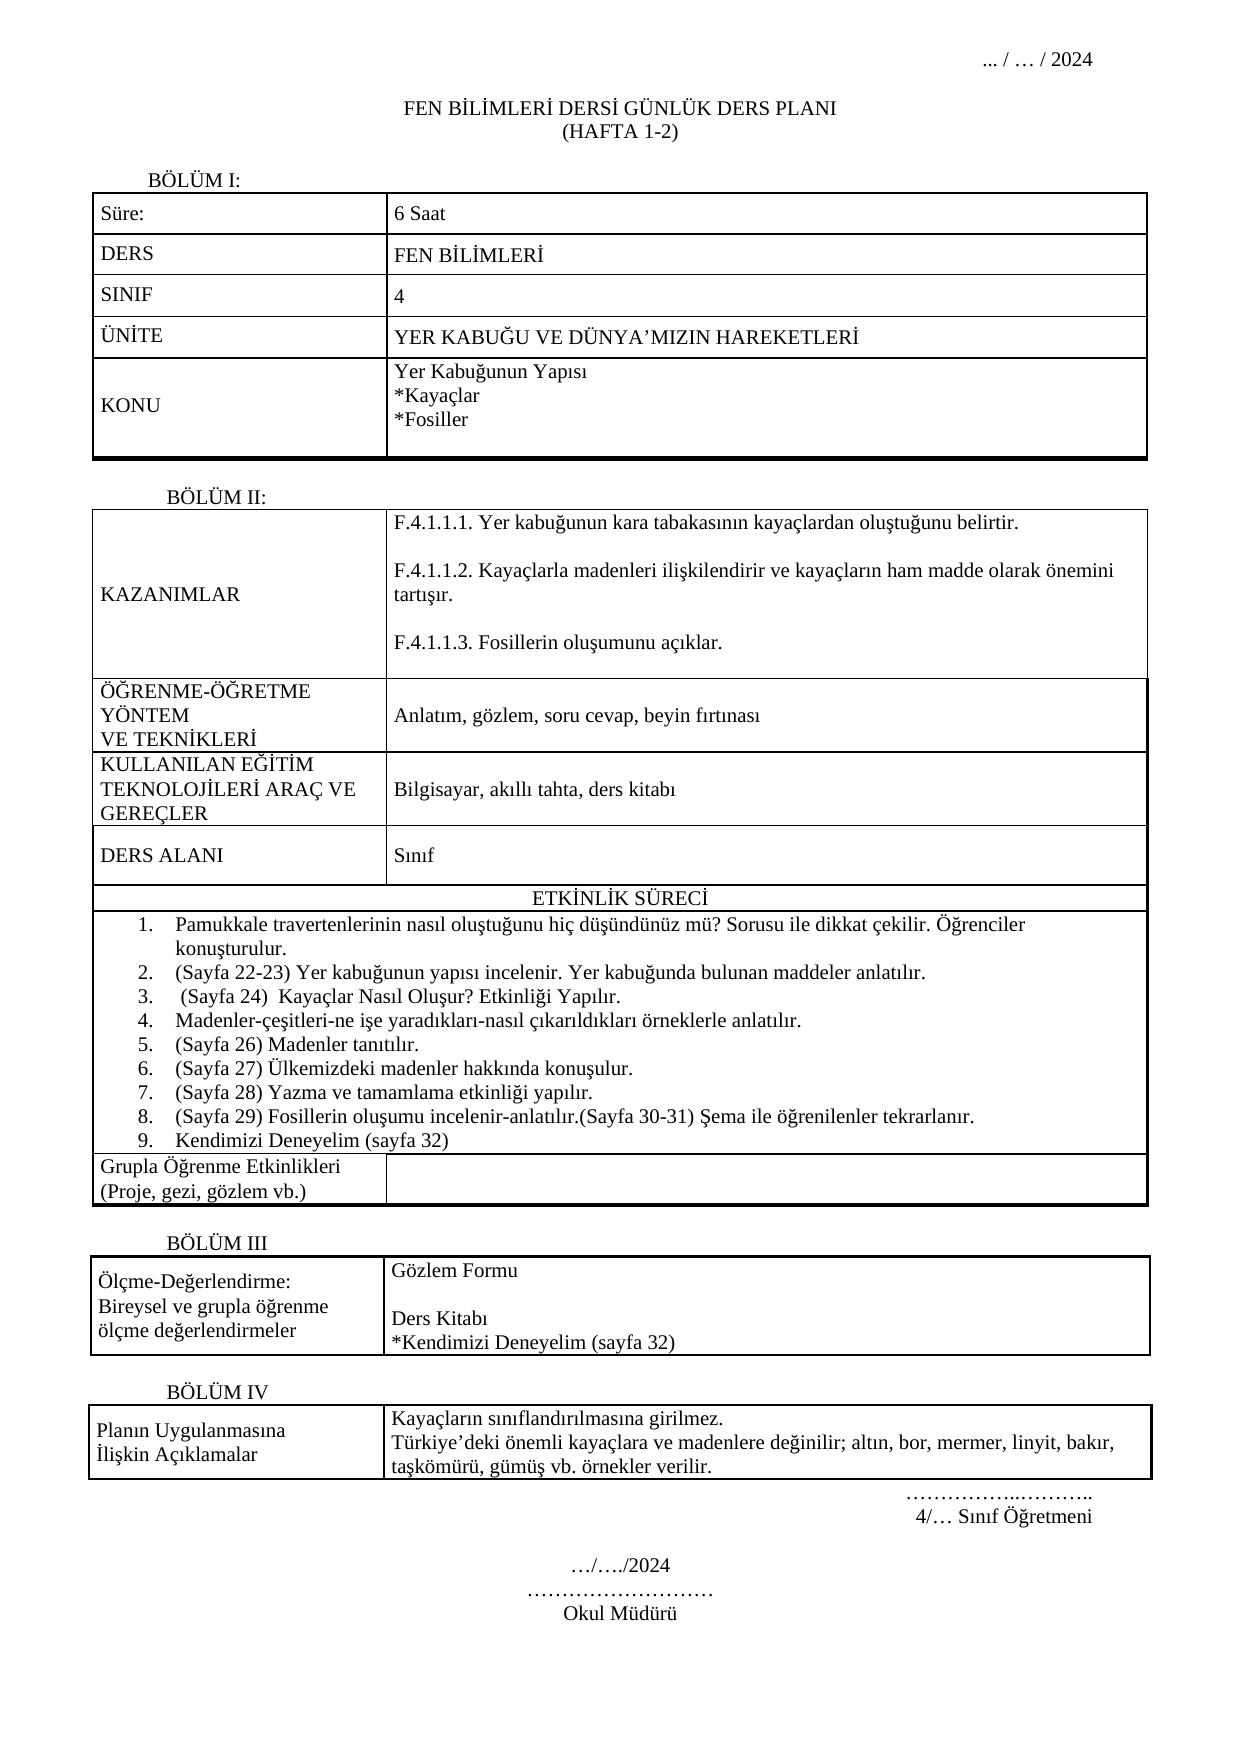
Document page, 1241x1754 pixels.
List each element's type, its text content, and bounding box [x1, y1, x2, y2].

text ……………..……….. [148, 1480, 1092, 1504]
table_cell DERS [94, 235, 386, 274]
table_header 6 Saat [388, 194, 1146, 233]
table_cell SINIF [94, 275, 386, 316]
table_header Süre: [94, 194, 386, 233]
text Okul Müdürü [148, 1601, 1092, 1625]
table_header Planın Uygulanmasına İlişkin Açıklamalar [90, 1406, 383, 1478]
table_cell Bilgisayar, akıllı tahta, ders kitabı [387, 753, 1146, 824]
text BÖLÜM II: [148, 484, 1092, 509]
table_cell KULLANILAN EĞİTİM TEKNOLOJİLERİ ARAÇ VE GEREÇLER [93, 753, 386, 824]
table_cell Grupla Öğrenme Etkinlikleri (Proje, gezi, gözlem vb.) [94, 1154, 386, 1203]
table_cell ETKİNLİK SÜRECİ [94, 886, 1146, 910]
table_cell Yer Kabuğunun Yapısı *Kayaçlar *Fosiller [388, 359, 1146, 456]
table_cell Sınıf [387, 826, 1146, 884]
text 4/… Sınıf Öğretmeni [148, 1504, 1092, 1528]
table_cell Anlatım, gözlem, soru cevap, beyin fırtınası [387, 679, 1146, 751]
text …/…./2024 [148, 1552, 1092, 1577]
table_header F.4.1.1.1. Yer kabuğunun kara tabakasının kayaçlardan oluştuğunu belirtir. F.4.1.1.2. Kayaçlarla madenleri ilişkilendirir ve kayaçların ham madde olarak önemini tartışır. F.4.1.1.3. Fosillerin oluşumunu açıklar. [387, 510, 1147, 678]
table_cell ÖĞRENME-ÖĞRETME YÖNTEM VE TEKNİKLERİ [93, 679, 386, 751]
text (HAFTA 1-2) [148, 119, 1092, 143]
text FEN BİLİMLERİ DERSİ GÜNLÜK DERS PLANI [148, 95, 1092, 119]
table_cell FEN BİLİMLERİ [388, 235, 1146, 274]
table_cell ÜNİTE [94, 317, 386, 357]
text BÖLÜM I: [148, 168, 1092, 192]
table_header Ölçme-Değerlendirme: Bireysel ve grupla öğrenme ölçme değerlendirmeler [92, 1258, 383, 1354]
table_cell [387, 1155, 1146, 1203]
table_cell KONU [94, 359, 386, 456]
subtitle BÖLÜM IV [148, 1380, 1092, 1404]
text ... / … / 2024 [148, 47, 1092, 71]
table_cell DERS ALANI [94, 826, 386, 884]
table_header Gözlem Formu Ders Kitabı *Kendimizi Deneyelim (sayfa 32) [385, 1258, 1149, 1354]
subtitle BÖLÜM III [148, 1231, 1092, 1255]
table_cell YER KABUĞU VE DÜNYA’MIZIN HAREKETLERİ [388, 317, 1146, 357]
text ……………………… [148, 1577, 1092, 1601]
table_cell 4 [388, 275, 1146, 316]
table_header KAZANIMLAR [93, 510, 386, 678]
table_cell Pamukkale travertenlerinin nasıl oluştuğunu hiç düşündünüz mü? Sorusu ile dikkat çekilir. Öğrenciler konuşturulur. (Sayfa 22-23) Yer kabuğunun yapısı incelenir. Yer kabuğunda bulunan maddeler anlatılır. (Sayfa 24) Kayaçlar Nasıl Oluşur? Etkinliği Yapılır. Madenler-çeşitleri-ne işe yaradıkları-nasıl çıkarıldıkları örneklerle anlatılır. (Sayfa 26) Madenler tanıtılır. (Sayfa 27) Ülkemizdeki madenler hakkında konuşulur. (Sayfa 28) Yazma ve tamamlama etkinliği yapılır. (Sayfa 29) Fosillerin oluşumu incelenir-anlatılır.(Sayfa 30-31) Şema ile öğrenilenler tekrarlanır. Kendimizi Deneyelim (sayfa 32) [94, 912, 1146, 1152]
table_header Kayaçların sınıflandırılmasına girilmez. Türkiye’deki önemli kayaçlara ve madenlere değinilir; altın, bor, mermer, linyit, bakır, taşkömürü, gümüş vb. örnekler verilir. [385, 1406, 1150, 1478]
